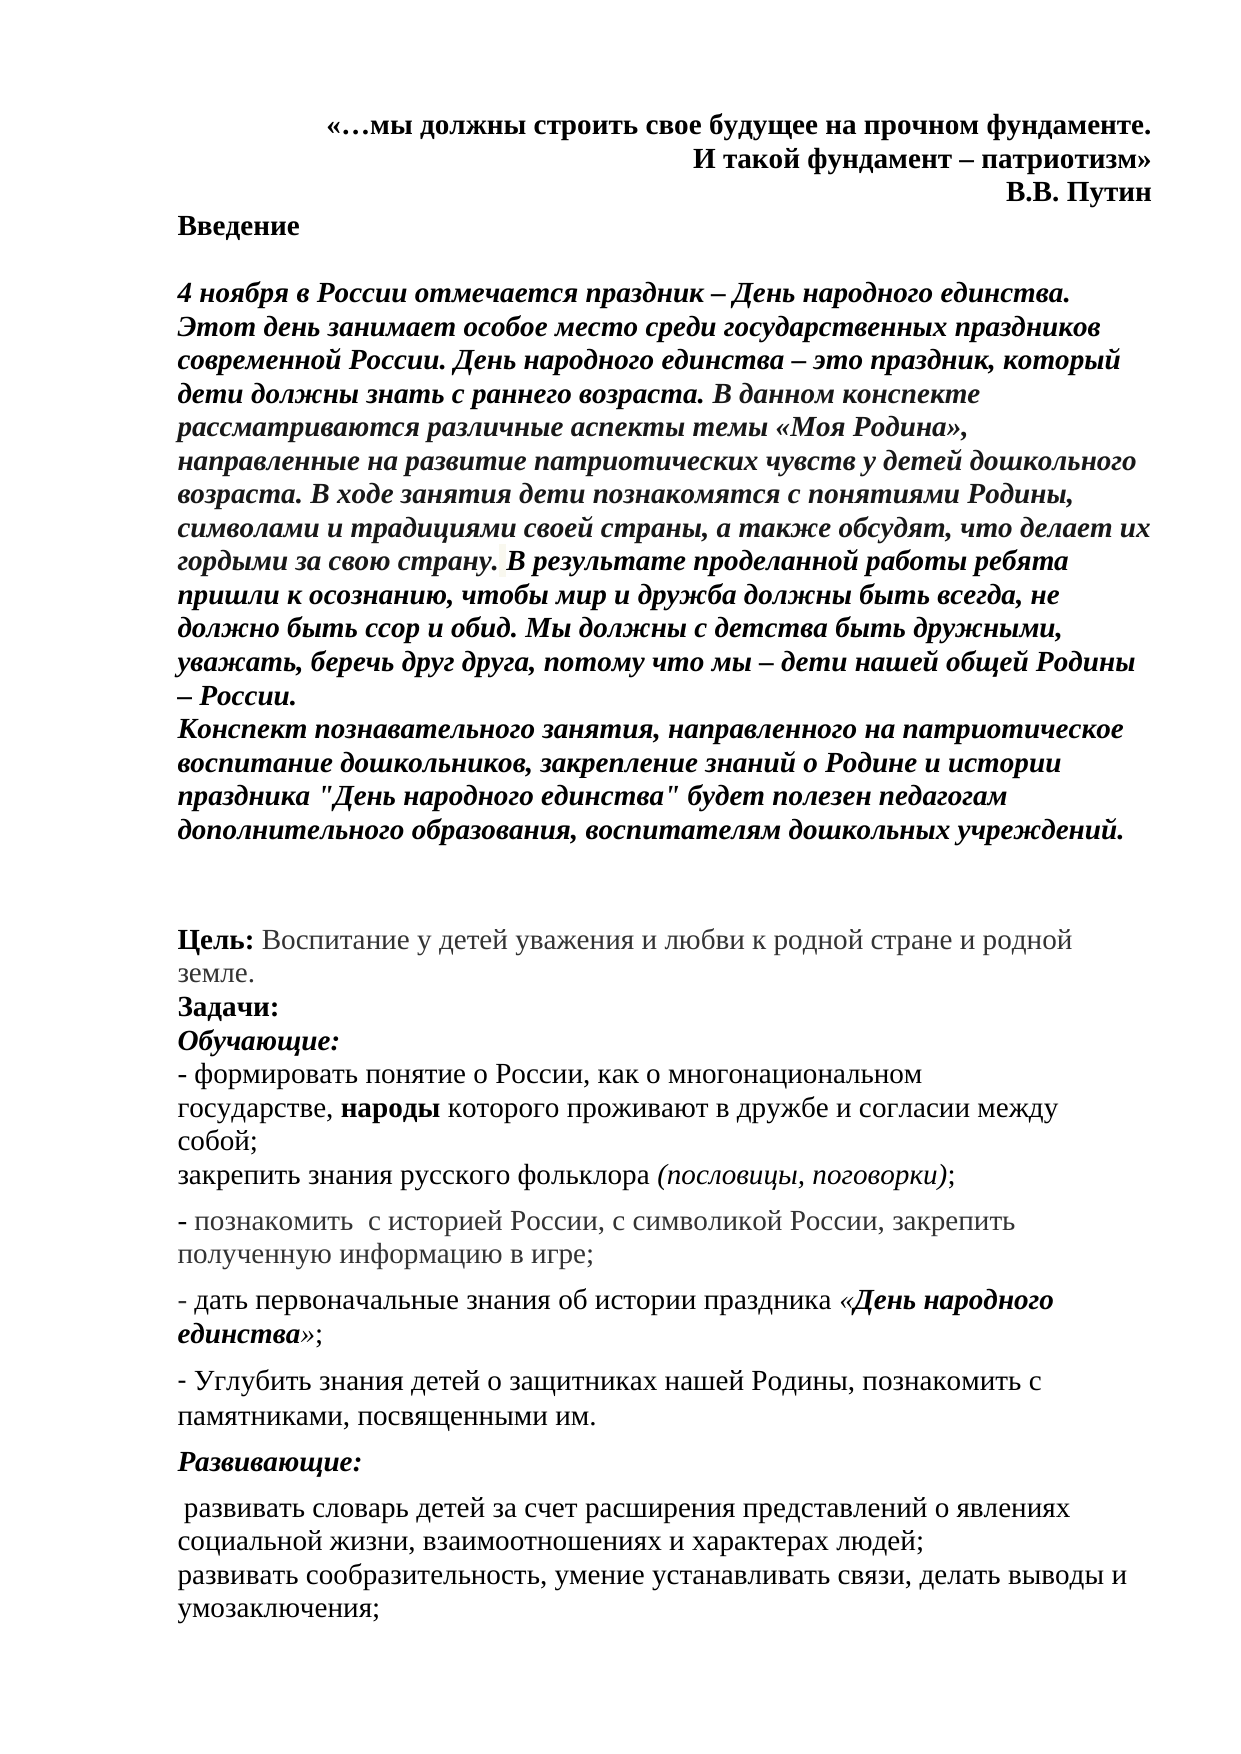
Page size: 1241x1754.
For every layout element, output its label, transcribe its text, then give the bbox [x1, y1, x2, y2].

text Введение [177, 208, 1152, 242]
text закрепить знания русского фольклора (пословицы, поговорки); [177, 1157, 1152, 1190]
text Цель: Воспитание у детей уважения и любви к родной стране и родной земле. Задачи: [177, 922, 1152, 1023]
text Развивающие: [177, 1444, 1152, 1477]
text - дать первоначальные знания об истории праздника «День народного единства»; [177, 1282, 1152, 1349]
text развивать словарь детей за счет расширения представлений о явлениях социальной жизни, взаимоотношениях и характерах людей; [177, 1490, 1152, 1557]
text - познакомить с историей России, с символикой России, закрепить полученную информацию в игре; [177, 1203, 1152, 1270]
text 4 ноября в России отмечается праздник – День народного единства. Этот день занимает особое место среди государственных праздников современной России. День народного единства – это праздник, который дети должны знать с раннего возраста. В данном конспекте рассматриваются различные аспекты темы «Моя Родина», направленные на развитие патриотических чувств у детей дошкольного возраста. В ходе занятия дети познакомятся с понятиями Родины, символами и традициями своей страны, а также обсудят, что делает их гордыми за свою страну. В результате проделанной работы ребята пришли к осознанию, чтобы мир и дружба должны быть всегда, не должно быть ссор и обид. Мы должны с детства быть дружными, уважать, беречь друг друга, потому что мы – дети нашей общей Родины – России. [177, 275, 1152, 711]
text «…мы должны строить свое будущее на прочном фундаменте. [177, 107, 1152, 141]
text И такой фундамент – патриотизм» [177, 141, 1152, 174]
text Обучающие: - формировать понятие о России, как о многонациональном государстве, народы которого проживают в дружбе и согласии между собой; [177, 1023, 1137, 1157]
text - Углубить знания детей о защитниках нашей Родины, познакомить с памятниками, посвященными им. [177, 1362, 1152, 1431]
text Конспект познавательного занятия, направленного на патриотическое воспитание дошкольников, закрепление знаний о Родине и истории праздника "День народного единства" будет полезен педагогам дополнительного образования, воспитателям дошкольных учреждений. [1008, 711, 1152, 845]
text развивать сообразительность, умение устанавливать связи, делать выводы и умозаключения; [177, 1557, 1152, 1624]
text В.В. Путин [177, 174, 1152, 208]
